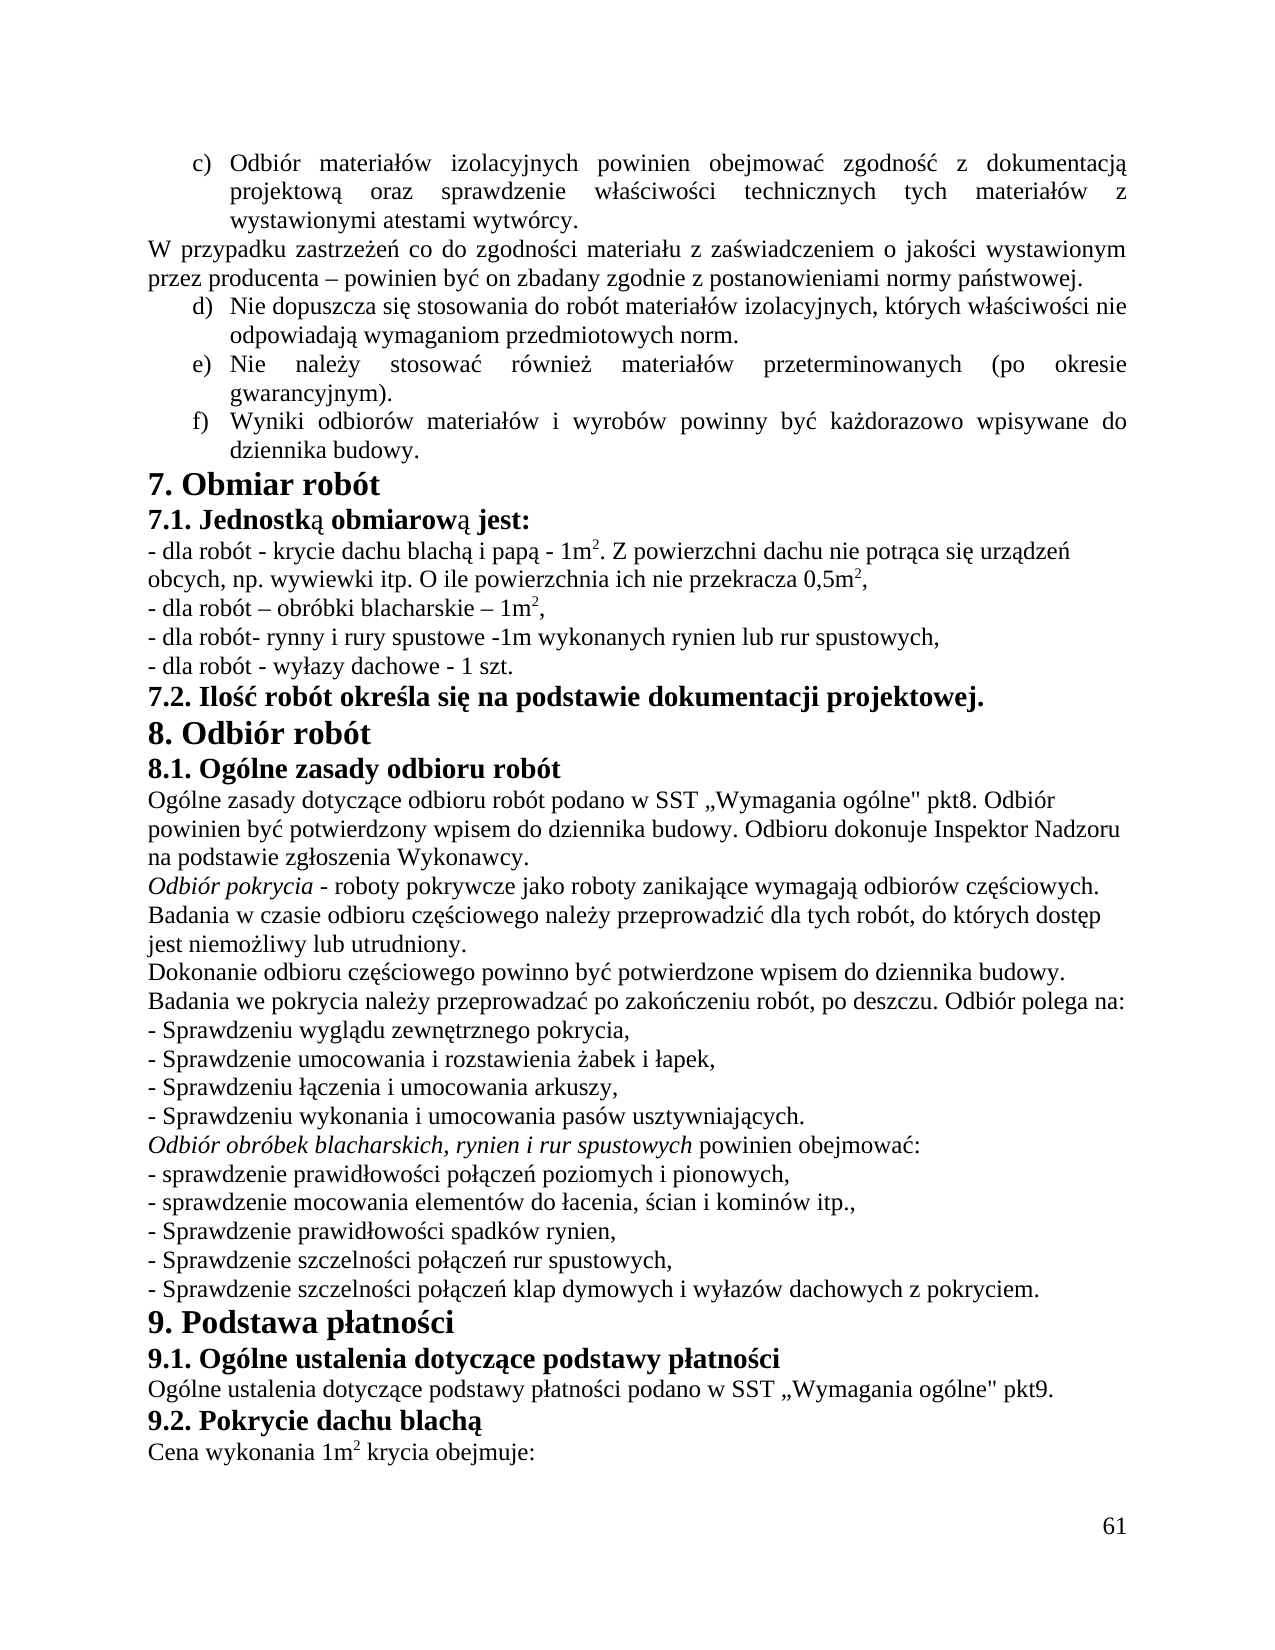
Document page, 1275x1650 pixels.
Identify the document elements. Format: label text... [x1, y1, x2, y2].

list Wyniki odbiorów materiałów i wyrobów powinny być każdorazowo wpisywane do dziennika budowy. [192, 406, 1127, 464]
text Cena wykonania 1m2 krycia obejmuje: [148, 1437, 1127, 1465]
text - Sprawdzeniu łączenia i umocowania arkuszy, [148, 1072, 1127, 1101]
text W przypadku zastrzeżeń co do zgodności materiału z zaświadczeniem o jakości wystawionym przez producenta – powinien być on zbadany zgodnie z postanowieniami normy państwowej. [148, 234, 1127, 291]
text - Sprawdzenie szczelności połączeń klap dymowych i wyłazów dachowych z pokryciem. [148, 1274, 1127, 1302]
text 8. Odbiór robót [148, 713, 1127, 751]
text 7. Obmiar robót [148, 464, 1127, 502]
text - Sprawdzenie umocowania i rozstawienia żabek i łapek, [148, 1044, 1127, 1072]
text 9.1. Ogólne ustalenia dotyczące podstawy płatności [148, 1341, 1127, 1374]
text - dla robót – obróbki blacharskie – 1m2, [148, 593, 1127, 622]
text 7.2. Ilość robót określa się na podstawie dokumentacji projektowej. [148, 679, 1127, 713]
text Ogólne zasady dotyczące odbioru robót podano w SST „Wymagania ogólne" pkt8. Odbiór powinien być potwierdzony wpisem do dziennika budowy. Odbioru dokonuje Inspektor Nadzoru na podstawie zgłoszenia Wykonawcy. [148, 785, 1127, 871]
text 9.2. Pokrycie dachu blachą [148, 1403, 1127, 1437]
text 9. Podstawa płatności [148, 1302, 1127, 1341]
list Odbiór materiałów izolacyjnych powinien obejmować zgodność z dokumentacją projektową oraz sprawdzenie właściwości technicznych tych materiałów z wystawionymi atestami wytwórcy. [192, 148, 1127, 234]
text Dokonanie odbioru częściowego powinno być potwierdzone wpisem do dziennika budowy. Badania we pokrycia należy przeprowadzać po zakończeniu robót, po deszczu. Odbiór polega na: [148, 957, 1127, 1015]
text 7.1. Jednostką obmiarową jest: [148, 502, 1127, 536]
text - sprawdzenie prawidłowości połączeń poziomych i pionowych, [148, 1159, 1127, 1187]
text - Sprawdzenie szczelności połączeń rur spustowych, [148, 1245, 1127, 1274]
text 8.1. Ogólne zasady odbioru robót [148, 751, 1127, 785]
text - Sprawdzeniu wykonania i umocowania pasów usztywniających. [148, 1101, 1127, 1130]
text Odbiór pokrycia - roboty pokrywcze jako roboty zanikające wymagają odbiorów częściowych. Badania w czasie odbioru częściowego należy przeprowadzić dla tych robót, do których dostęp jest niemożliwy lub utrudniony. [148, 871, 1127, 957]
list Nie należy stosować również materiałów przeterminowanych (po okresie gwarancyjnym). [192, 349, 1127, 406]
text Ogólne ustalenia dotyczące podstawy płatności podano w SST „Wymagania ogólne" pkt9. [148, 1374, 1127, 1403]
text - sprawdzenie mocowania elementów do łacenia, ścian i kominów itp., [148, 1187, 1127, 1216]
text - Sprawdzenie prawidłowości spadków rynien, [148, 1216, 1127, 1245]
text - dla robót - krycie dachu blachą i papą - 1m2. Z powierzchni dachu nie potrąca się urządzeń obcych, np. wywiewki itp. O ile powierzchnia ich nie przekracza 0,5m2, [148, 536, 1127, 593]
text - dla robót - wyłazy dachowe - 1 szt. [148, 651, 1127, 679]
list Nie dopuszcza się stosowania do robót materiałów izolacyjnych, których właściwości nie odpowiadają wymaganiom przedmiotowych norm. [192, 291, 1127, 349]
text - Sprawdzeniu wyglądu zewnętrznego pokrycia, [148, 1015, 1127, 1044]
text - dla robót- rynny i rury spustowe -1m wykonanych rynien lub rur spustowych, [148, 622, 1127, 651]
text Odbiór obróbek blacharskich, rynien i rur spustowych powinien obejmować: [148, 1130, 1127, 1159]
